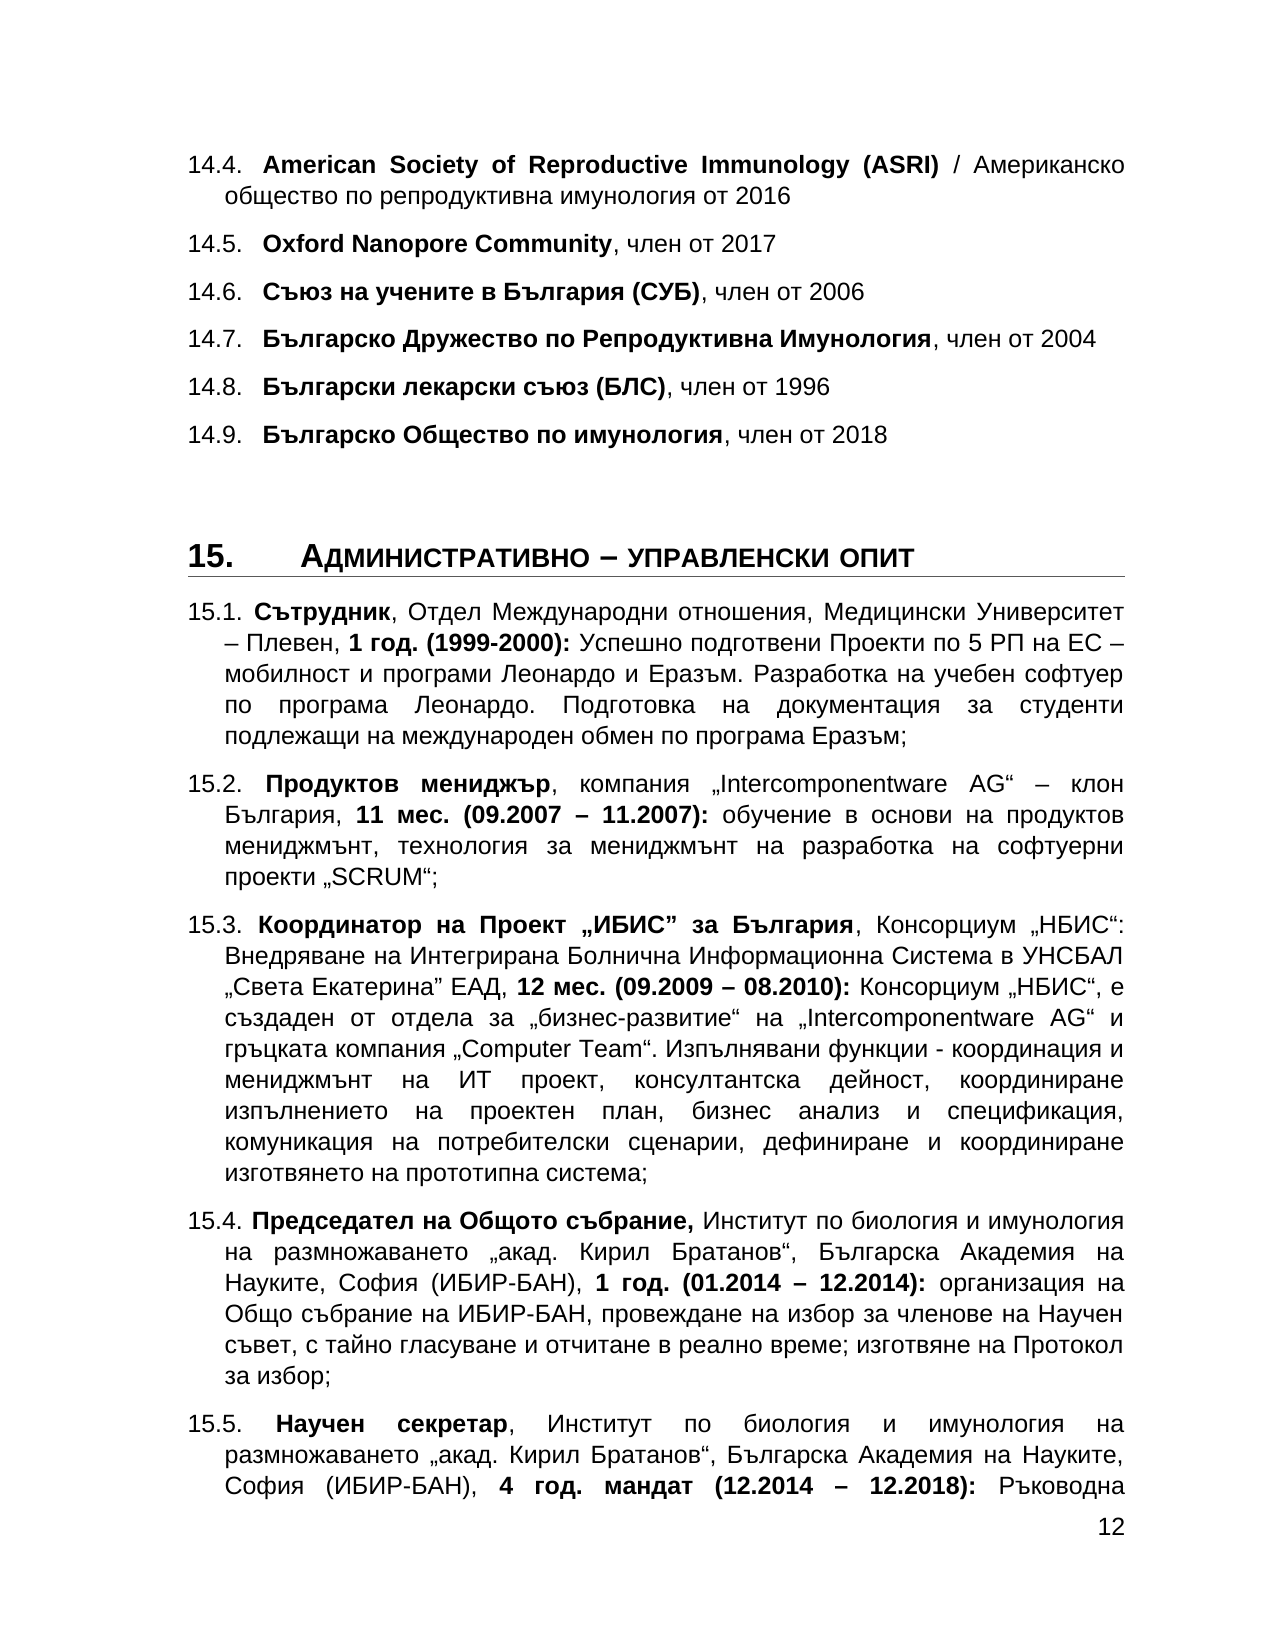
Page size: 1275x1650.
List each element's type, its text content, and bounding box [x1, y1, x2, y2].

list Българско Общество по имунология, член от 2018 [187, 419, 1125, 448]
list Координатор на Проект „ИБИС” за България, Консорциум „НБИС“: Внедряване на Интегрирана Болнична Информационна Система в УНСБАЛ „Света Екатерина” ЕАД, 12 мес. (09.2009 – 08.2010): Консорциум „НБИС“, е създаден от отдела за „бизнес-развитие“ на „Intercomponentware AG“ и гръцката компания „Computer Team“. Изпълнявани функции - координация и мениджмънт на ИТ проект, консултантска дейност, координиране изпълнението на проектен план, бизнес анализ и спецификация, комуникация на потребителски сценарии, дефиниране и координиране изготвянето на прототипна система; [187, 910, 1125, 1187]
list Съюз на учените в България (СУБ), член от 2006 [187, 276, 1125, 305]
list Български лекарски съюз (БЛС), член от 1996 [187, 372, 1125, 401]
list Продуктов мениджър, компания „Intercomponentware AG“ – клон България, 11 мес. (09.2007 – 11.2007): обучение в основи на продуктов мениджмънт, технология за мениджмънт на разработка на софтуерни проекти „SCRUM“; [187, 769, 1125, 891]
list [187, 1409, 1125, 1499]
list Българско Дружество по Репродуктивна Имунология, член от 2004 [187, 324, 1125, 353]
list Сътрудник, Отдел Международни отношения, Медицински Университет – Плевен, 1 год. (1999-2000): Успешно подготвени Проекти по 5 РП на ЕС – мобилност и програми Леонардо и Еразъм. Разработка на учебен софтуер по програма Леонардо. Подготовка на документация за студенти подлежащи на международен обмен по програма Еразъм; [187, 597, 1125, 750]
subtitle Административно – управленски опит [187, 536, 1125, 577]
list Председател на Общото събрание, Институт по биология и имунология на размножаването „акад. Кирил Братанов“, Българска Академия на Науките, София (ИБИР-БАН), 1 год. (01.2014 – 12.2014): организация на Общо събрание на ИБИР-БАН, провеждане на избор за членове на Научен съвет, с тайно гласуване и отчитане в реално време; изготвяне на Протокол за избор; [187, 1206, 1125, 1390]
list American Society of Reproductive Immunology (ASRI) / Американско общество по репродуктивна имунология от 2016 [187, 150, 1125, 210]
list Oxford Nanopore Community, член от 2017 [187, 229, 1125, 257]
